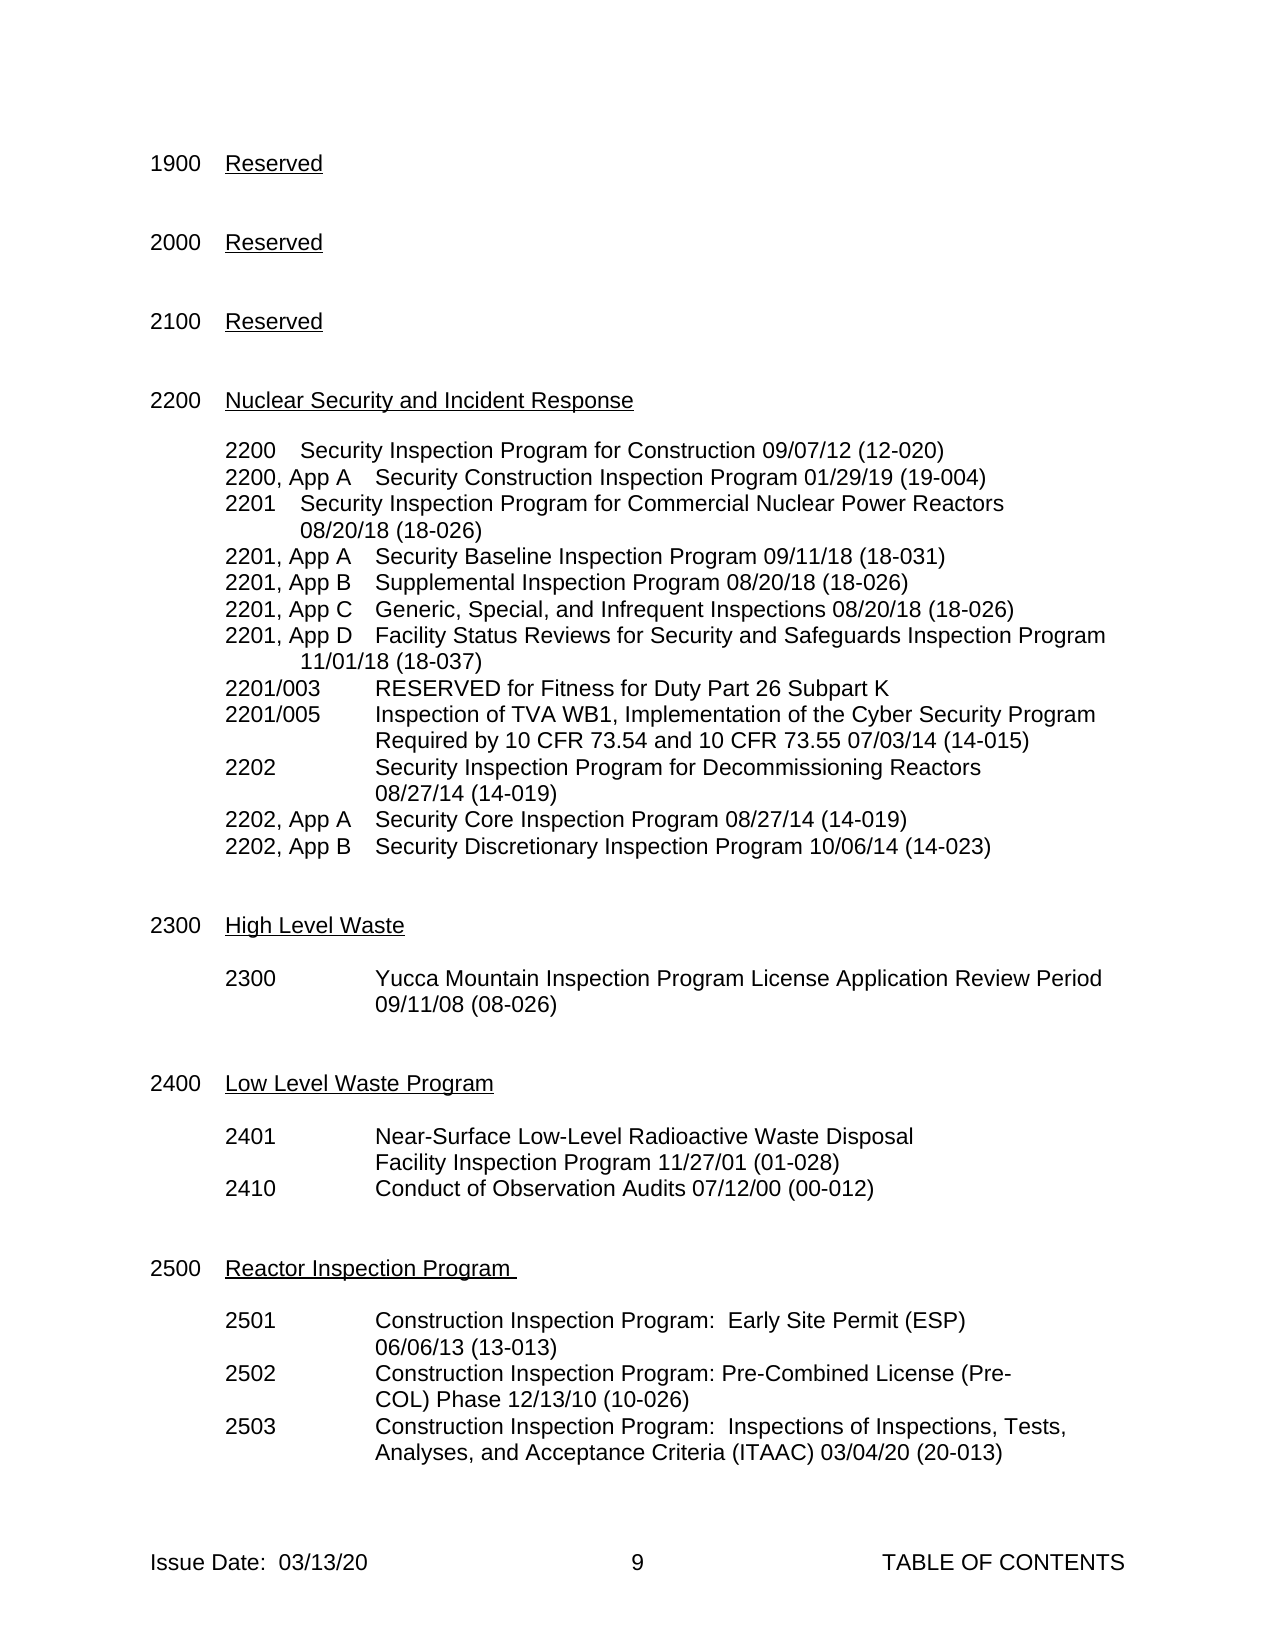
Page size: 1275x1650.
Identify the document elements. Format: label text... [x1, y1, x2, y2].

text 2200 Security Inspection Program for Construction 09/07/12 (12-020) [150, 437, 1172, 464]
text Facility Inspection Program 11/27/01 (01-028) [150, 1149, 1172, 1175]
text COL) Phase 12/13/10 (10-026) [225, 1386, 1172, 1413]
text 2202, App A Security Core Inspection Program 08/27/14 (14-019) [150, 806, 1172, 833]
text 2201, App B Supplemental Inspection Program 08/20/18 (18-026) [225, 569, 1172, 596]
text 2502 Construction Inspection Program: Pre-Combined License (Pre- [150, 1360, 1172, 1386]
text 2201 Security Inspection Program for Commercial Nuclear Power Reactors [150, 490, 1172, 517]
text 2300 High Level Waste [150, 912, 1172, 938]
text 06/06/13 (13-013) [225, 1333, 1172, 1360]
text 2410 Conduct of Observation Audits 07/12/00 (00-012) [150, 1175, 1172, 1202]
text 2201, App D Facility Status Reviews for Security and Safeguards Inspection Program 11/01/18 (18-037) [150, 622, 1172, 675]
text 2500 Reactor Inspection Program [150, 1254, 1172, 1281]
text 2100 Reserved [150, 308, 1172, 334]
text 2201/003 RESERVED for Fitness for Duty Part 26 Subpart K [150, 675, 1172, 701]
text 2201, App C Generic, Special, and Infrequent Inspections 08/20/18 (18-026) [225, 596, 1172, 622]
text 1900 Reserved [150, 150, 1172, 176]
text 2300 Yucca Mountain Inspection Program License Application Review Period 09/11/08 (08-026) [150, 964, 1172, 1017]
text 2000 Reserved [150, 229, 1172, 255]
text 2501 Construction Inspection Program: Early Site Permit (ESP) [150, 1307, 1172, 1333]
text 2202, App B Security Discretionary Inspection Program 10/06/14 (14-023) [150, 833, 1172, 859]
text 2201/005 Inspection of TVA WB1, Implementation of the Cyber Security Program Required by 10 CFR 73.54 and 10 CFR 73.55 07/03/14 (14-015) [150, 701, 1172, 754]
text 2503 Construction Inspection Program: Inspections of Inspections, Tests, Analyses, and Acceptance Criteria (ITAAC) 03/04/20 (20-013) [150, 1413, 1172, 1465]
text 2200 Nuclear Security and Incident Response [150, 387, 1172, 413]
text 2201, App A Security Baseline Inspection Program 09/11/18 (18-031) [150, 543, 1172, 569]
text 08/20/18 (18-026) [150, 517, 1172, 543]
text 2200, App A Security Construction Inspection Program 01/29/19 (19-004) [150, 464, 1172, 490]
text 2202 Security Inspection Program for Decommissioning Reactors [150, 754, 1172, 780]
text 08/27/14 (14-019) [150, 780, 1172, 806]
text 2401 Near-Surface Low-Level Radioactive Waste Disposal [150, 1123, 1172, 1149]
text 2400 Low Level Waste Program [150, 1070, 1172, 1096]
